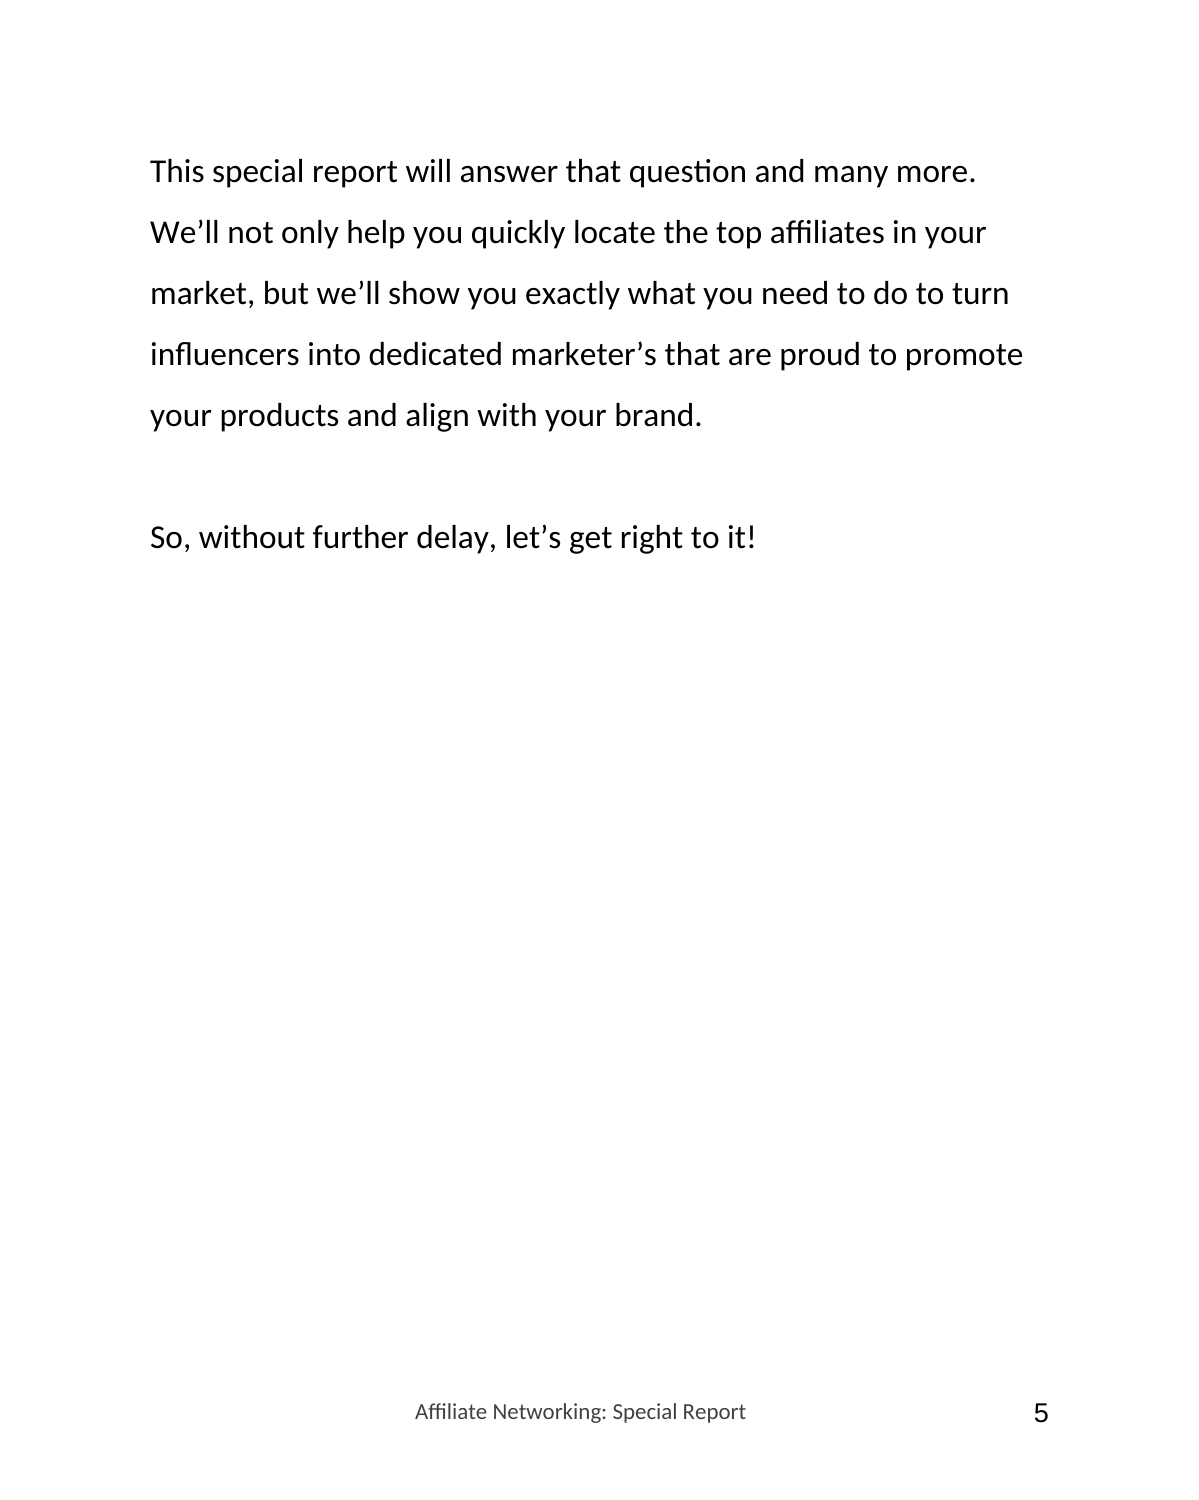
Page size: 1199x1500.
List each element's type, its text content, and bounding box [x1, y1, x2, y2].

text So, without further delay, let’s get right to it! [150, 516, 1049, 557]
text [150, 150, 1049, 435]
